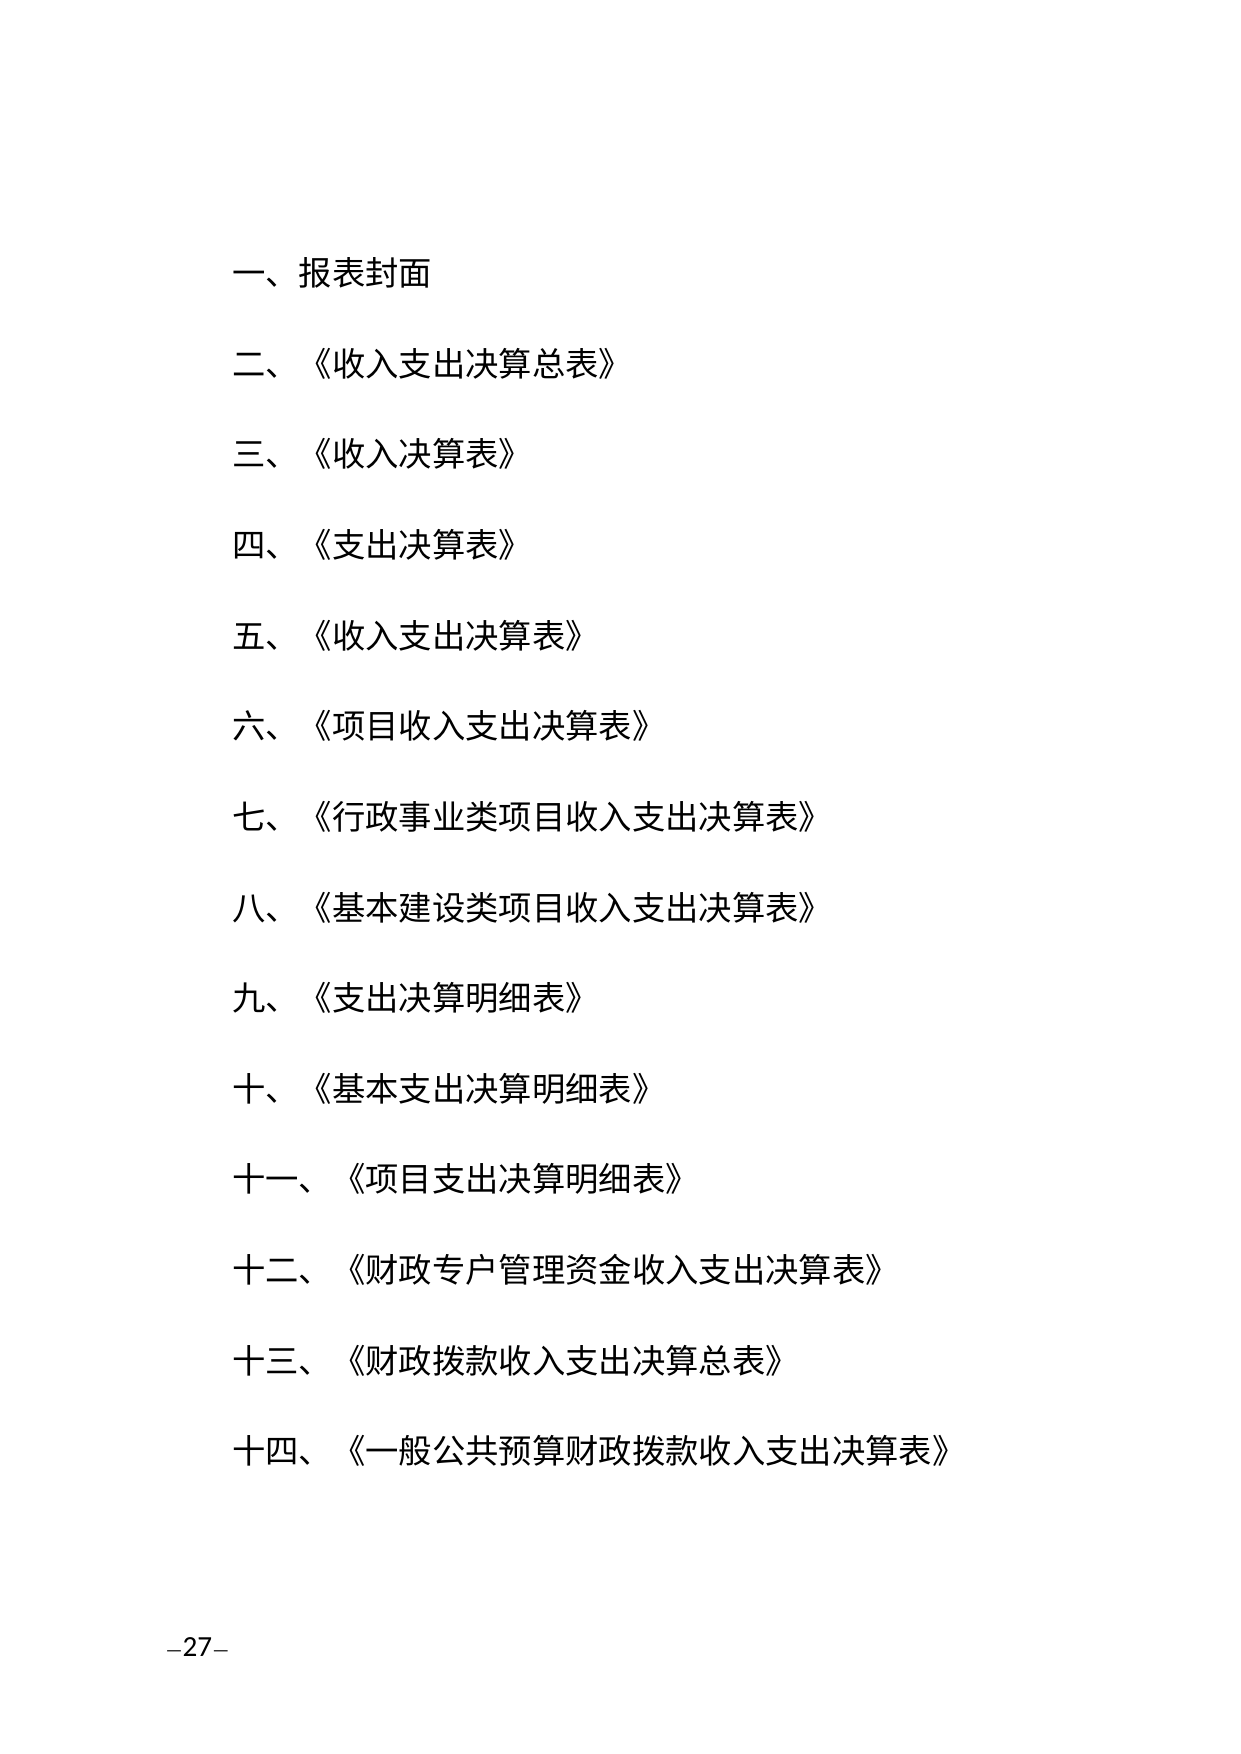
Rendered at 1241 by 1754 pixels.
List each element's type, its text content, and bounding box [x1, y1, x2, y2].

text 四、《支出决算表》 [165, 498, 1087, 588]
text 八、《基本建设类项目收入支出决算表》 [165, 860, 1087, 951]
text 十一、《项目支出决算明细表》 [165, 1132, 1087, 1223]
text 十四、《一般公共预算财政拨款收入支出决算表》 [165, 1404, 1087, 1494]
text 十三、《财政拨款收入支出决算总表》 [165, 1313, 1087, 1404]
text 六、《项目收入支出决算表》 [165, 679, 1087, 769]
text 二、《收入支出决算总表》 [165, 316, 1087, 407]
text 七、《行政事业类项目收入支出决算表》 [165, 769, 1087, 860]
text 三、《收入决算表》 [165, 407, 1087, 498]
text 五、《收入支出决算表》 [165, 588, 1087, 679]
text 一、报表封面 [165, 226, 1087, 316]
text 九、《支出决算明细表》 [165, 951, 1087, 1041]
text 十二、《财政专户管理资金收入支出决算表》 [165, 1223, 1087, 1313]
text 十、《基本支出决算明细表》 [165, 1041, 1087, 1132]
